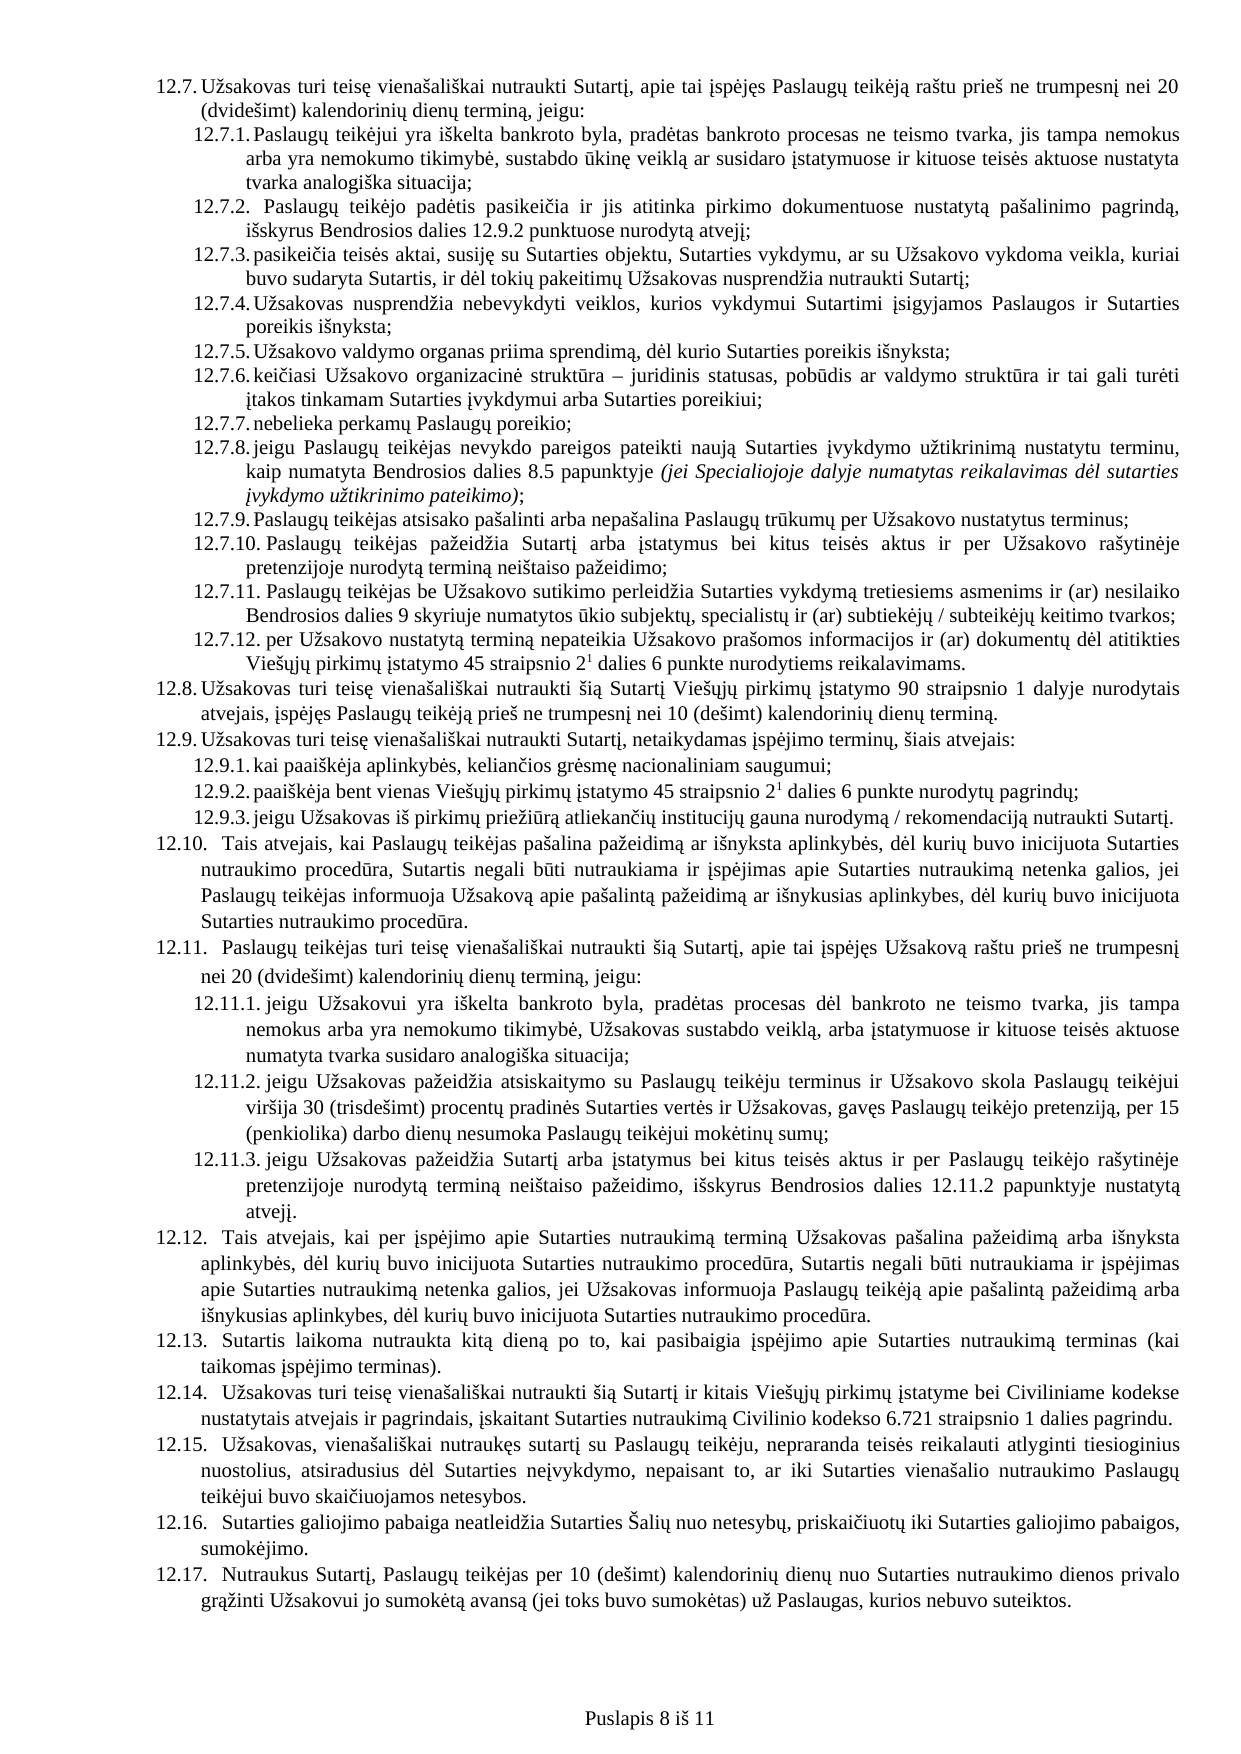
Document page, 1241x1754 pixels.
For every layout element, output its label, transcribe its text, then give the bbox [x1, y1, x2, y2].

list Tais atvejais, kai Paslaugų teikėjas pašalina pažeidimą ar išnyksta aplinkybės, dėl kurių buvo inicijuota Sutarties nutraukimo procedūra, Sutartis negali būti nutraukiama ir įspėjimas apie Sutarties nutraukimą netenka galios, jei Paslaugų teikėjas informuoja Užsakovą apie pašalintą pažeidimą ar išnykusias aplinkybes, dėl kurių buvo inicijuota Sutarties nutraukimo procedūra. [156, 831, 1181, 933]
list Tais atvejais, kai per įspėjimo apie Sutarties nutraukimą terminą Užsakovas pašalina pažeidimą arba išnyksta aplinkybės, dėl kurių buvo inicijuota Sutarties nutraukimo procedūra, Sutartis negali būti nutraukiama ir įspėjimas apie Sutarties nutraukimą netenka galios, jei Užsakovas informuoja Paslaugų teikėją apie pašalintą pažeidimą arba išnykusias aplinkybes, dėl kurių buvo inicijuota Sutarties nutraukimo procedūra. [156, 1225, 1181, 1327]
list Paslaugų teikėjas atsisako pašalinti arba nepašalina Paslaugų trūkumų per Užsakovo nustatytus terminus; [193, 507, 1181, 531]
list Paslaugų teikėjo padėtis pasikeičia ir jis atitinka pirkimo dokumentuose nustatytą pašalinimo pagrindą, išskyrus Bendrosios dalies 12.9.2 punktuose nurodytą atvejį; [193, 194, 1181, 242]
list nebelieka perkamų Paslaugų poreikio; [193, 411, 1181, 435]
list jeigu Paslaugų teikėjas nevykdo pareigos pateikti naują Sutarties įvykdymo užtikrinimą nustatytu terminu, kaip numatyta Bendrosios dalies 8.5 papunktyje (jei Specialiojoje dalyje numatytas reikalavimas dėl sutarties įvykdymo užtikrinimo pateikimo); [193, 435, 1181, 507]
list jeigu Užsakovas pažeidžia Sutartį arba įstatymus bei kitus teisės aktus ir per Paslaugų teikėjo rašytinėje pretenzijoje nurodytą terminą neištaiso pažeidimo, išskyrus Bendrosios dalies 12.11.2 papunktyje nustatytą atvejį. [193, 1147, 1181, 1223]
list jeigu Užsakovui yra iškelta bankroto byla, pradėtas procesas dėl bankroto ne teismo tvarka, jis tampa nemokus arba yra nemokumo tikimybė, Užsakovas sustabdo veiklą, arba įstatymuose ir kituose teisės aktuose numatyta tvarka susidaro analogiška situacija; [193, 991, 1181, 1067]
list Paslaugų teikėjui yra iškelta bankroto byla, pradėtas bankroto procesas ne teismo tvarka, jis tampa nemokus arba yra nemokumo tikimybė, sustabdo ūkinę veiklą ar susidaro įstatymuose ir kituose teisės aktuose nustatyta tvarka analogiška situacija; [193, 122, 1181, 194]
list Užsakovas turi teisę vienašališkai nutraukti Sutartį, apie tai įspėjęs Paslaugų teikėją raštu prieš ne trumpesnį nei 20 (dvidešimt) kalendorinių dienų terminą, jeigu: [156, 74, 1181, 122]
list Užsakovas turi teisę vienašališkai nutraukti Sutartį, netaikydamas įspėjimo terminų, šiais atvejais: [156, 727, 1181, 751]
list jeigu Užsakovas pažeidžia atsiskaitymo su Paslaugų teikėju terminus ir Užsakovo skola Paslaugų teikėjui viršija 30 (trisdešimt) procentų pradinės Sutarties vertės ir Užsakovas, gavęs Paslaugų teikėjo pretenziją, per 15 (penkiolika) darbo dienų nesumoka Paslaugų teikėjui mokėtinų sumų; [193, 1069, 1181, 1145]
list Paslaugų teikėjas turi teisę vienašališkai nutraukti šią Sutartį, apie tai įspėjęs Užsakovą raštu prieš ne trumpesnį nei 20 (dvidešimt) kalendorinių dienų terminą, jeigu: [156, 935, 1181, 989]
list kai paaiškėja aplinkybės, keliančios grėsmę nacionaliniam saugumui; [193, 753, 1181, 777]
list Paslaugų teikėjas pažeidžia Sutartį arba įstatymus bei kitus teisės aktus ir per Užsakovo rašytinėje pretenzijoje nurodytą terminą neištaiso pažeidimo; [193, 531, 1181, 579]
list Užsakovas turi teisę vienašališkai nutraukti šią Sutartį ir kitais Viešųjų pirkimų įstatyme bei Civiliniame kodekse nustatytais atvejais ir pagrindais, įskaitant Sutarties nutraukimą Civilinio kodekso 6.721 straipsnio 1 dalies pagrindu. [156, 1380, 1181, 1430]
list Paslaugų teikėjas be Užsakovo sutikimo perleidžia Sutarties vykdymą tretiesiems asmenims ir (ar) nesilaiko Bendrosios dalies 9 skyriuje numatytos ūkio subjektų, specialistų ir (ar) subtiekėjų / subteikėjų keitimo tvarkos; [193, 579, 1181, 627]
list Užsakovas nusprendžia nebevykdyti veiklos, kurios vykdymui Sutartimi įsigyjamos Paslaugos ir Sutarties poreikis išnyksta; [193, 290, 1181, 338]
list Užsakovo valdymo organas priima sprendimą, dėl kurio Sutarties poreikis išnyksta; [193, 338, 1181, 363]
list Užsakovas turi teisę vienašališkai nutraukti šią Sutartį Viešųjų pirkimų įstatymo 90 straipsnio 1 dalyje nurodytais atvejais, įspėjęs Paslaugų teikėją prieš ne trumpesnį nei 10 (dešimt) kalendorinių dienų terminą. [156, 675, 1181, 725]
list Sutartis laikoma nutraukta kitą dieną po to, kai pasibaigia įspėjimo apie Sutarties nutraukimą terminas (kai taikomas įspėjimo terminas). [156, 1328, 1181, 1378]
list paaiškėja bent vienas Viešųjų pirkimų įstatymo 45 straipsnio 21 dalies 6 punkte nurodytų pagrindų; [193, 779, 1181, 803]
list keičiasi Užsakovo organizacinė struktūra – juridinis statusas, pobūdis ar valdymo struktūra ir tai gali turėti įtakos tinkamam Sutarties įvykdymui arba Sutarties poreikiui; [193, 363, 1181, 411]
list Užsakovas, vienašališkai nutraukęs sutartį su Paslaugų teikėju, nepraranda teisės reikalauti atlyginti tiesioginius nuostolius, atsiradusius dėl Sutarties neįvykdymo, nepaisant to, ar iki Sutarties vienašalio nutraukimo Paslaugų teikėjui buvo skaičiuojamos netesybos. [156, 1432, 1181, 1508]
list per Užsakovo nustatytą terminą nepateikia Užsakovo prašomos informacijos ir (ar) dokumentų dėl atitikties Viešųjų pirkimų įstatymo 45 straipsnio 21 dalies 6 punkte nurodytiems reikalavimams. [193, 627, 1181, 675]
list pasikeičia teisės aktai, susiję su Sutarties objektu, Sutarties vykdymu, ar su Užsakovo vykdoma veikla, kuriai buvo sudaryta Sutartis, ir dėl tokių pakeitimų Užsakovas nusprendžia nutraukti Sutartį; [193, 242, 1181, 290]
list Nutraukus Sutartį, Paslaugų teikėjas per 10 (dešimt) kalendorinių dienų nuo Sutarties nutraukimo dienos privalo grąžinti Užsakovui jo sumokėtą avansą (jei toks buvo sumokėtas) už Paslaugas, kurios nebuvo suteiktos. [156, 1562, 1181, 1612]
list Sutarties galiojimo pabaiga neatleidžia Sutarties Šalių nuo netesybų, priskaičiuotų iki Sutarties galiojimo pabaigos, sumokėjimo. [156, 1510, 1181, 1560]
list jeigu Užsakovas iš pirkimų priežiūrą atliekančių institucijų gauna nurodymą / rekomendaciją nutraukti Sutartį. [193, 805, 1181, 829]
